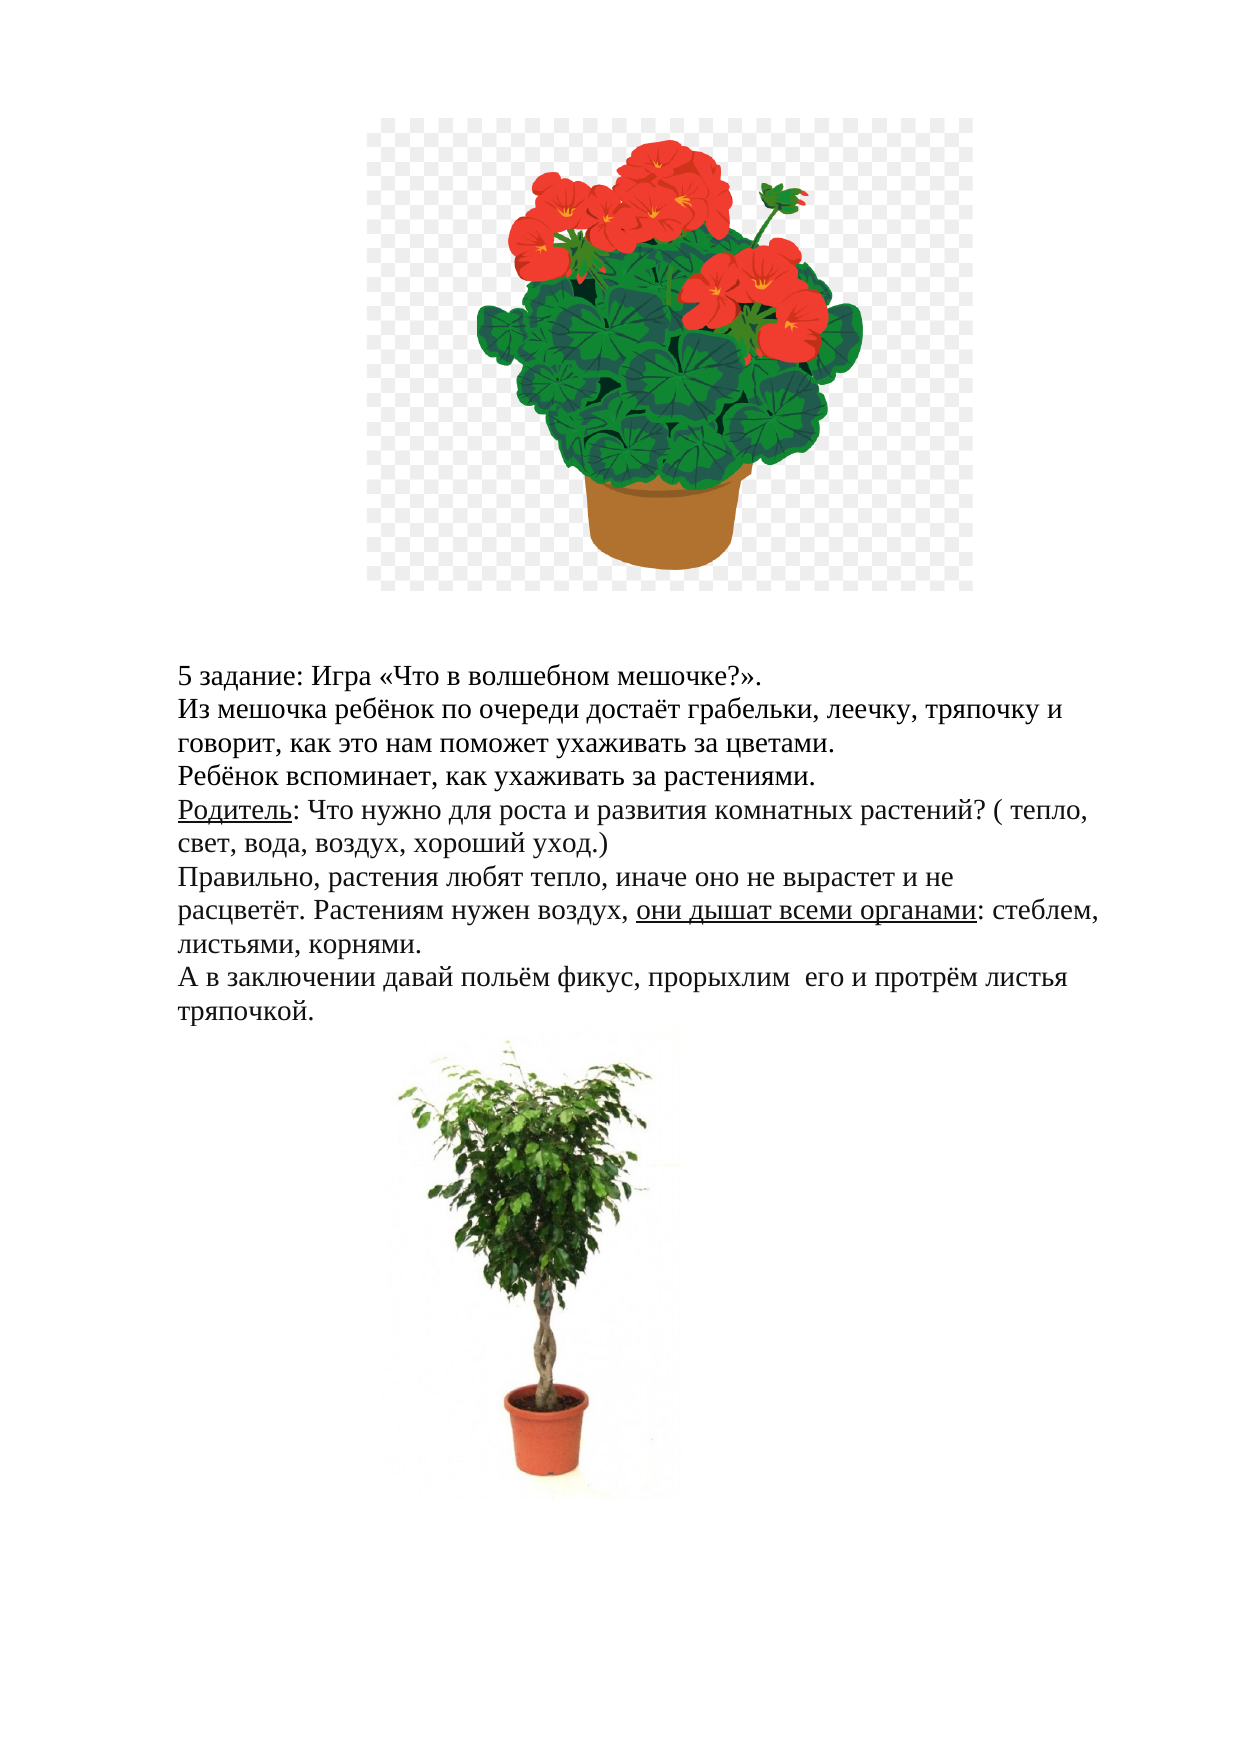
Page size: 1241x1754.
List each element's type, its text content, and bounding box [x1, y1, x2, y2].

text А в заключении давай польём фикус, прорыхлим его и протрём листья тряпочкой. [177, 959, 1152, 1027]
picture [177, 1026, 886, 1499]
text 5 задание: Игра «Что в волшебном мешочке?». [177, 658, 1152, 691]
picture [366, 118, 973, 591]
text Правильно, растения любят тепло, иначе оно не вырастет и не расцветёт. Растениям нужен воздух, они дышат всеми органами: стеблем, листьями, корнями. [177, 859, 1152, 959]
text Из мешочка ребёнок по очереди достаёт грабельки, леечку, тряпочку и говорит, как это нам поможет ухаживать за цветами. [177, 691, 1152, 758]
text Родитель: Что нужно для роста и развития комнатных растений? ( тепло, свет, вода, воздух, хороший уход.) [177, 792, 1152, 859]
text Ребёнок вспоминает, как ухаживать за растениями. [177, 758, 1152, 792]
